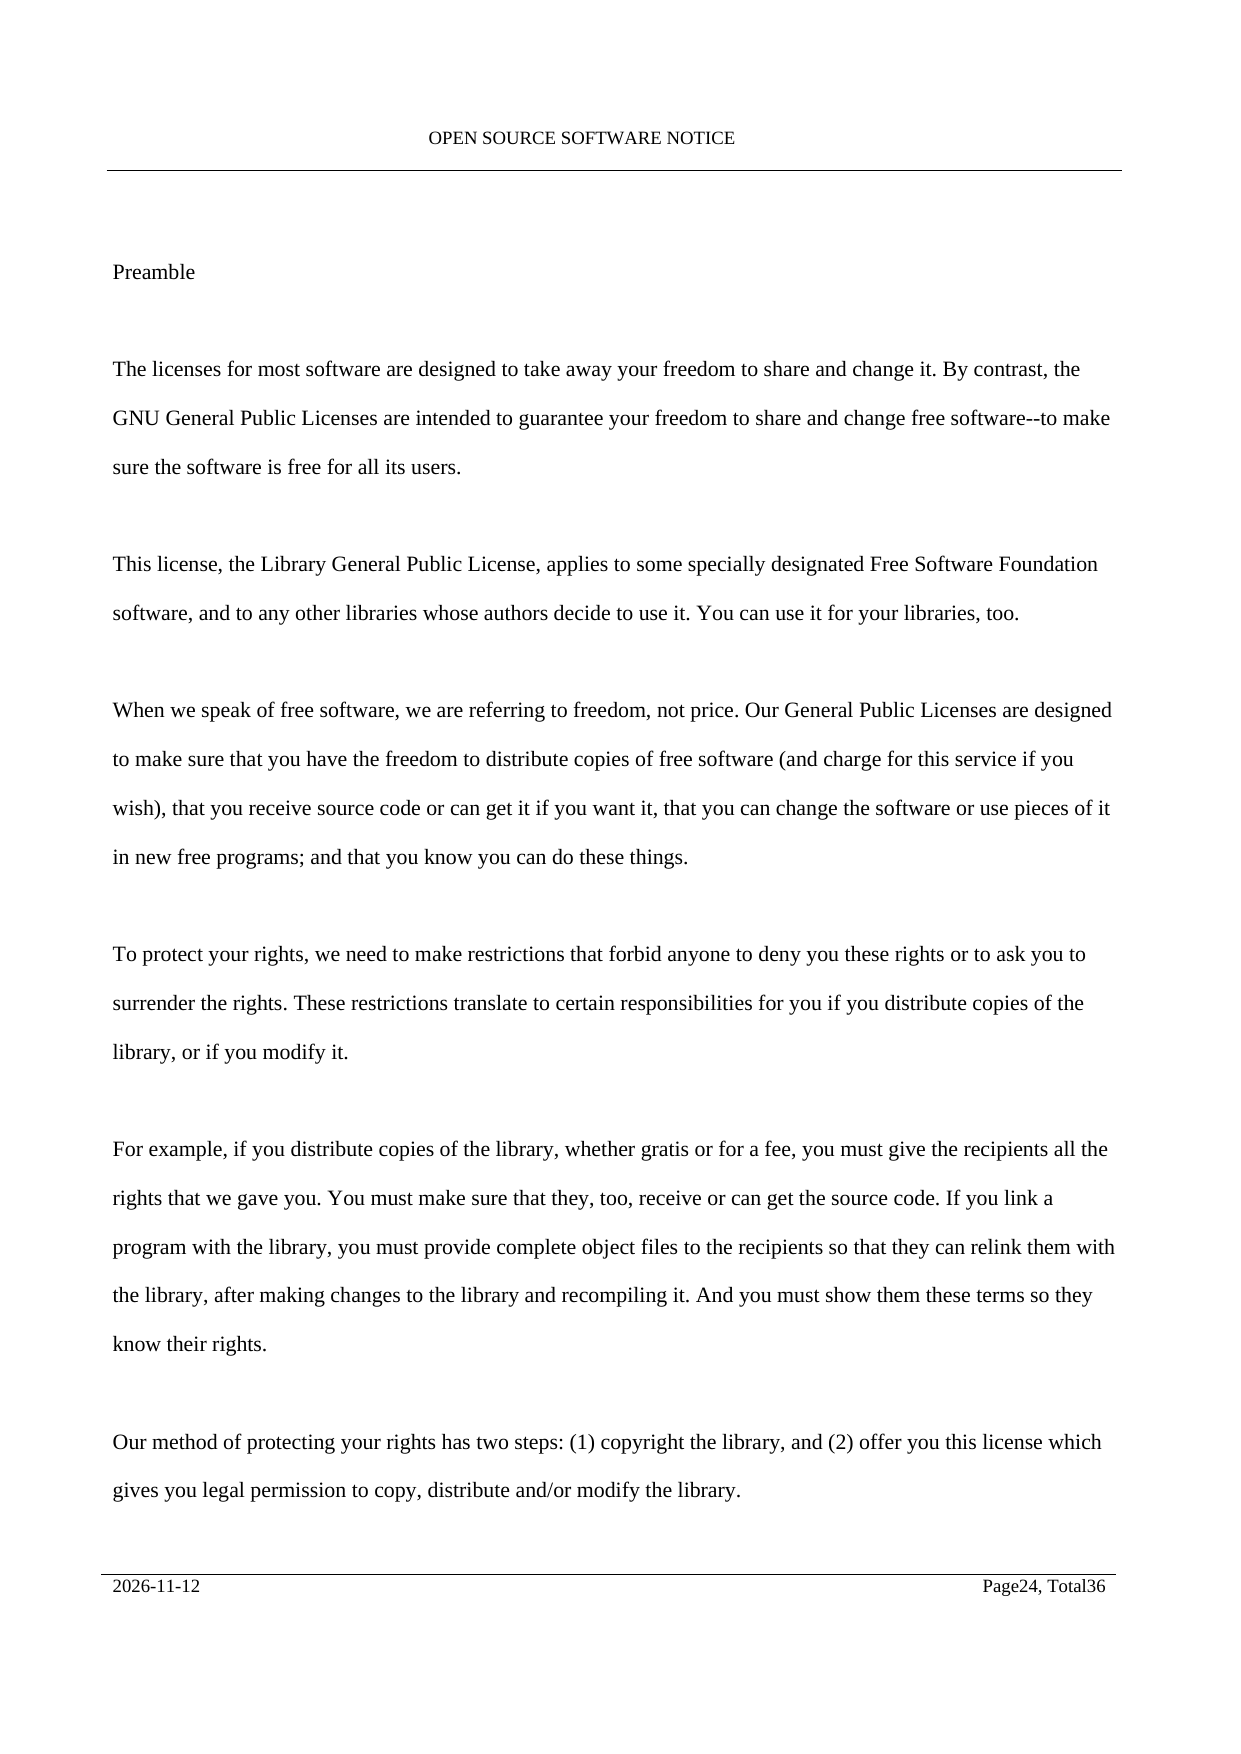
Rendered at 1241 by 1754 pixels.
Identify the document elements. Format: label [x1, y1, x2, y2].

text [112, 206, 1128, 1506]
